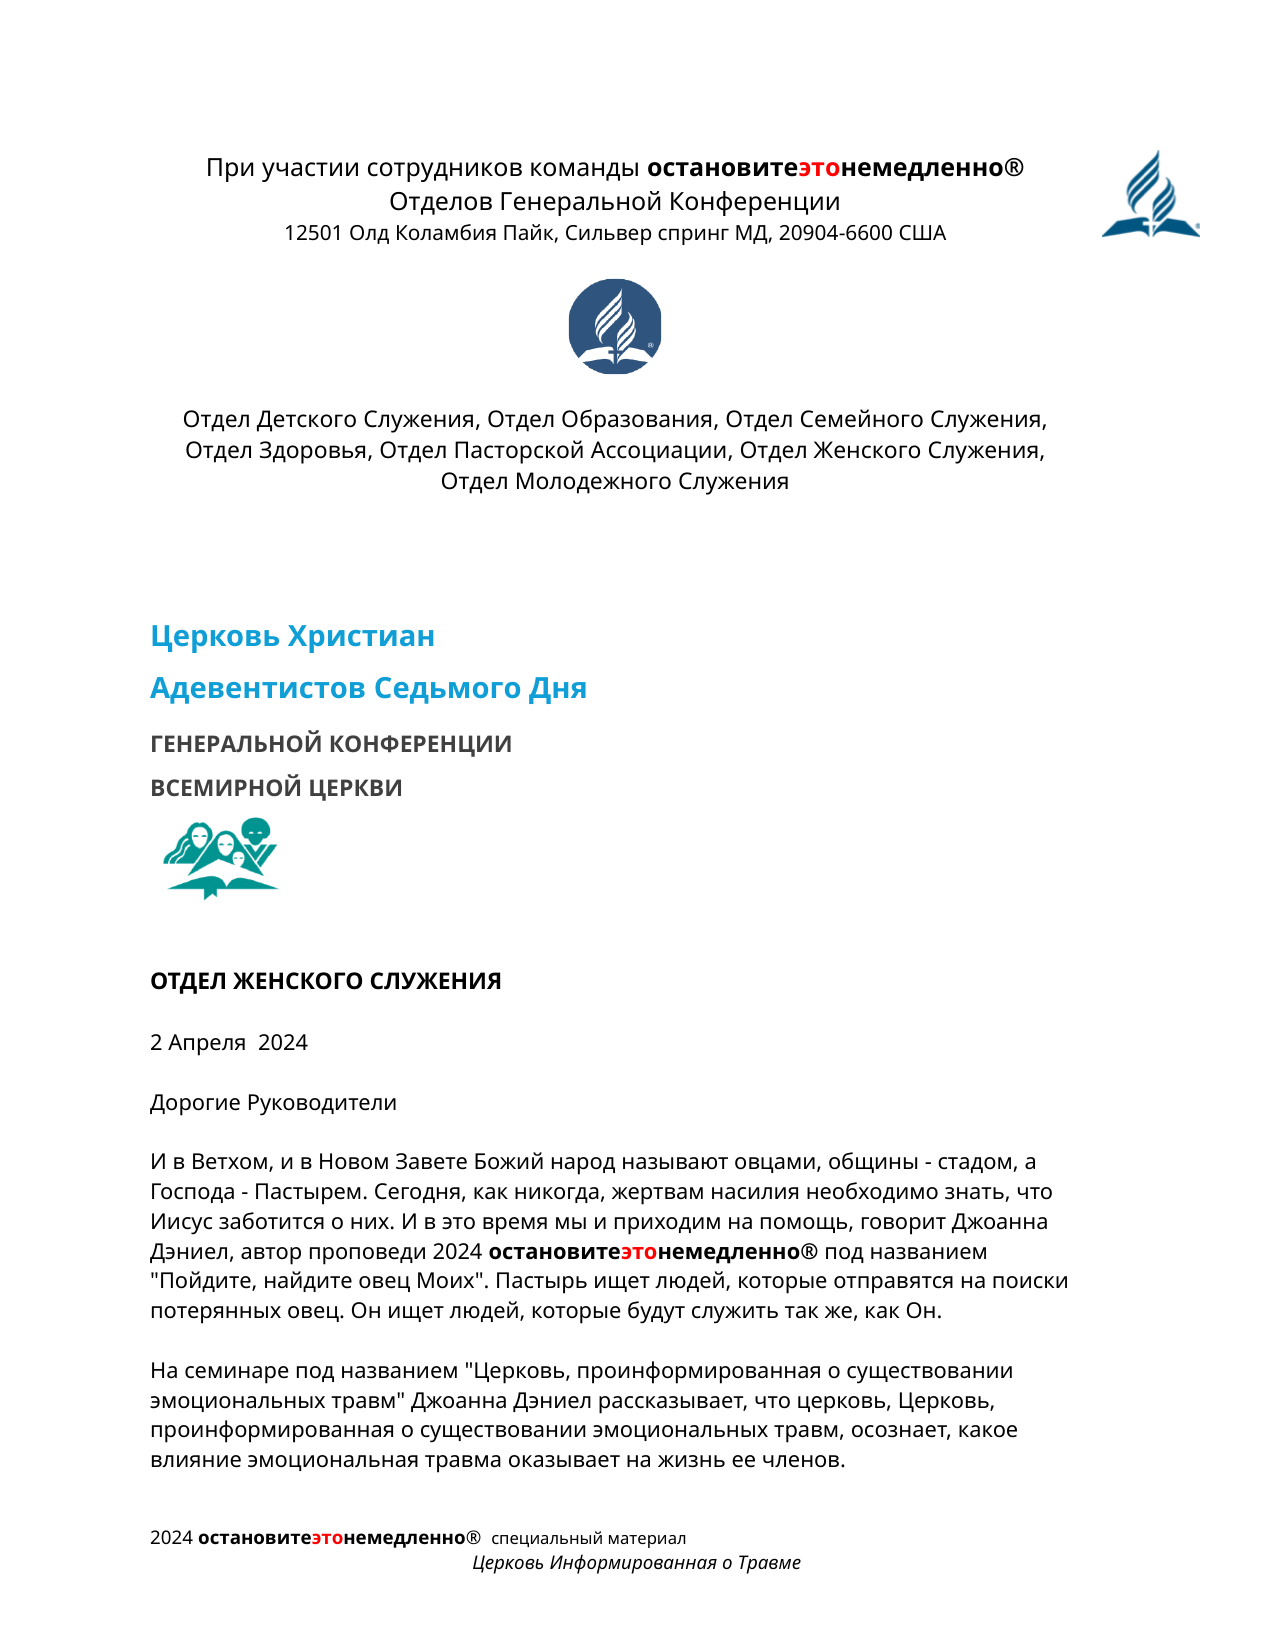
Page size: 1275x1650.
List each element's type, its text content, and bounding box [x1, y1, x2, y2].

text И в Ветхом, и в Новом Завете Божий народ называют овцами, общины - стадом, а Господа - Пастырем. Сегодня, как никогда, жертвам насилия необходимо знать, что Иисус заботится о них. И в это время мы и приходим на помощь, говорит Джоанна Дэниел, автор проповеди 2024 остановитеэтонемедленно® под названием "Пойдите, найдите овец Моих". Пастырь ищет людей, которые отправятся на поиски потерянных овец. Он ищет людей, которые будут служить так же, как Он. [150, 1146, 1080, 1325]
text Церковь Христиан [150, 616, 1080, 655]
text Адевентистов Седьмого Дня [150, 668, 986, 707]
text Отдел Детского Служения, Отдел Образования, Отдел Семейного Служения, [150, 403, 1080, 434]
text Дорогие Руководители [150, 1087, 1080, 1117]
text Отдел Здоровья, Отдел Пасторской Ассоциации, Отдел Женского Служения, [150, 434, 1080, 465]
text ГЕНЕРАЛЬНОЙ КОНФЕРЕНЦИИ [150, 728, 986, 759]
text ВСЕМИРНОЙ ЦЕРКВИ [150, 772, 986, 803]
picture [567, 278, 661, 373]
text 2 Апреля 2024 [150, 1027, 1080, 1057]
picture [150, 816, 292, 902]
text Отдел Молодежного Служения [150, 465, 1080, 497]
picture [1101, 150, 1200, 238]
text 12501 Олд Коламбия Пайк, Сильвер спринг МД, 20904-6600 США [150, 218, 1080, 247]
text ОТДЕЛ ЖЕНСКОГО СЛУЖЕНИЯ [150, 965, 1080, 996]
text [150, 1355, 1080, 1474]
text Отделов Генеральной Конференции [150, 184, 1080, 218]
text При участии сотрудников команды остановитеэтонемедленно® [150, 150, 1080, 184]
